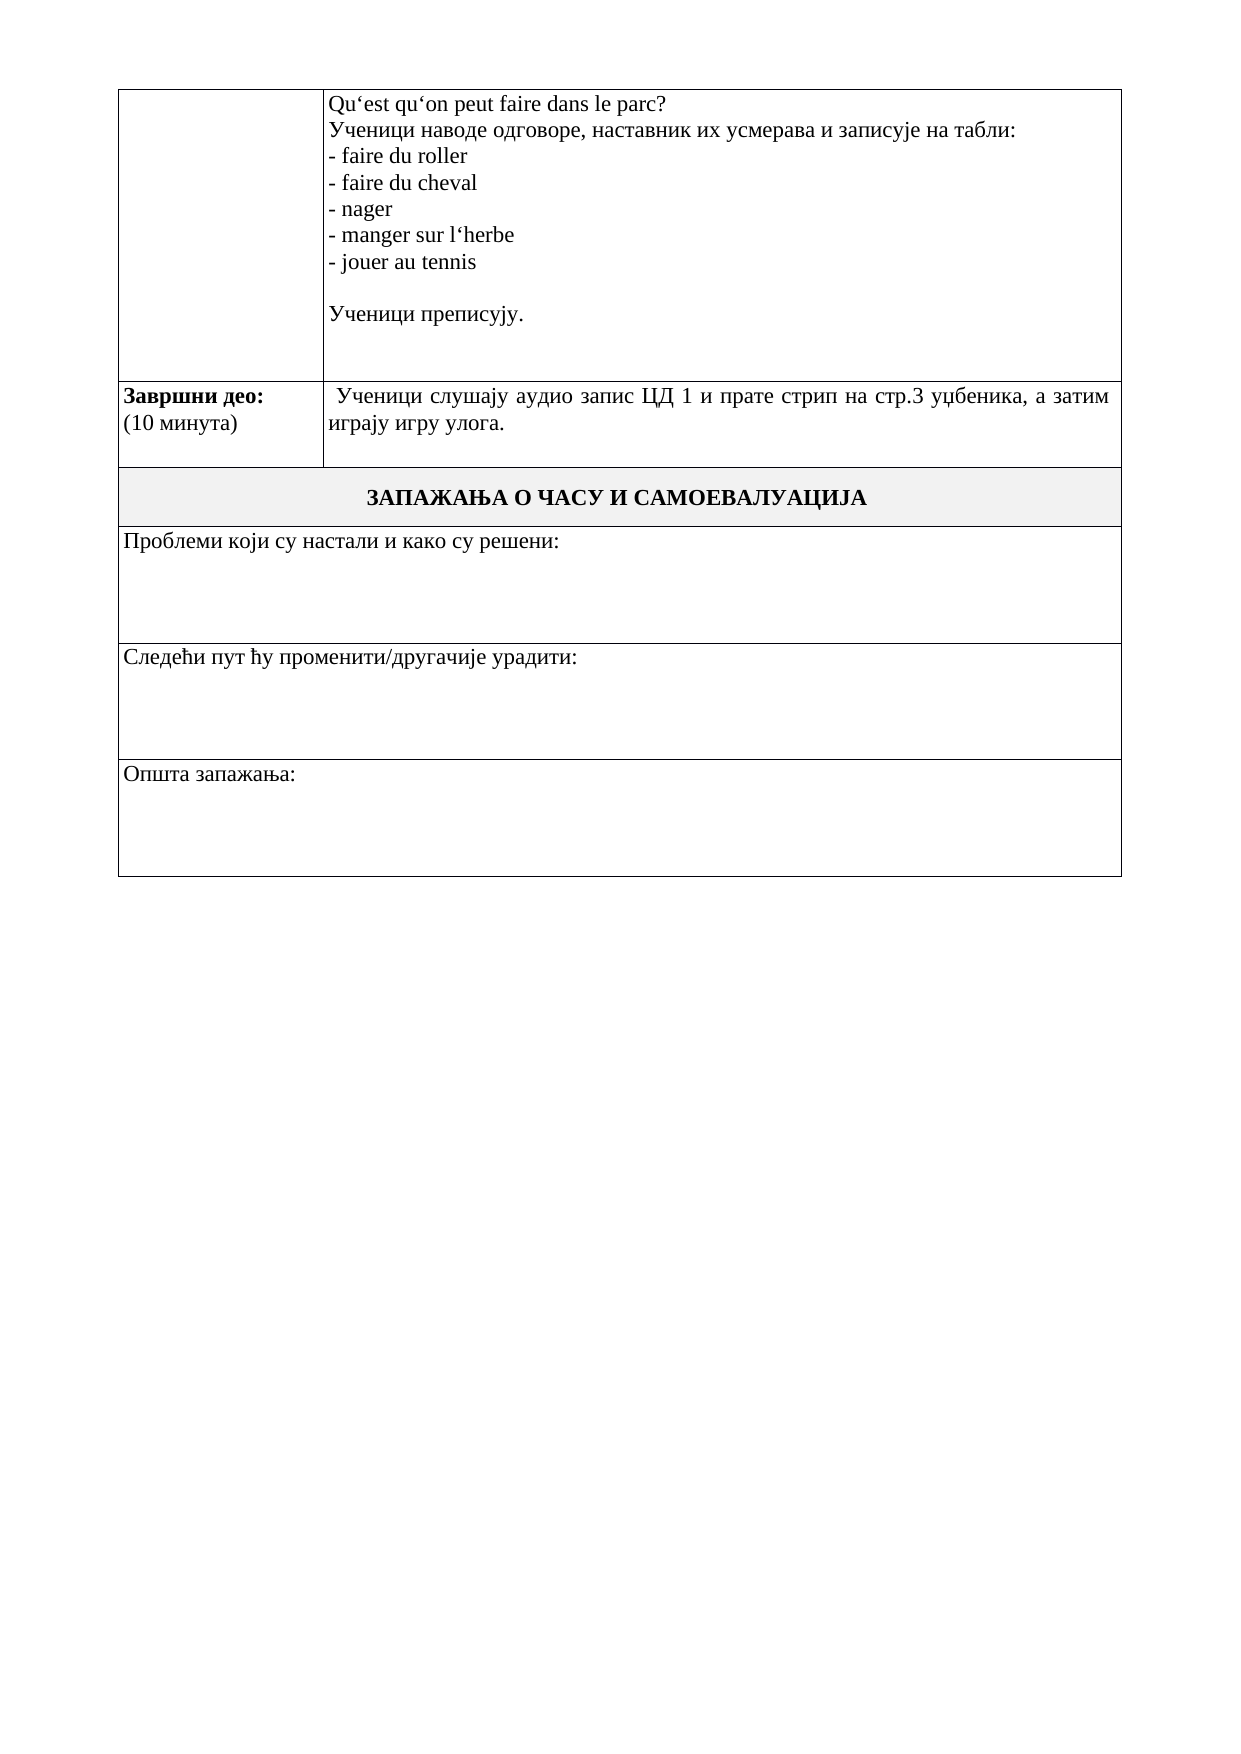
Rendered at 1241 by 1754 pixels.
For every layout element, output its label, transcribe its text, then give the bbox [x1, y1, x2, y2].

table_cell Општа запажања: [119, 760, 1121, 876]
table_cell Завршни део: (10 минута) [119, 382, 323, 467]
table_cell ЗАПАЖАЊА О ЧАСУ И САМОЕВАЛУАЦИЈА [119, 468, 1121, 526]
table_cell Ученици слушају аудио запис ЦД 1 и прате стрип на стр.3 уџбеника, а затим играју игру улога. [324, 382, 1121, 467]
table_cell Следећи пут ћу променити/другачије урадити: [119, 644, 1121, 759]
table_cell Проблеми који су настали и како су решени: [119, 527, 1121, 642]
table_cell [119, 90, 323, 381]
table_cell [324, 90, 1121, 381]
